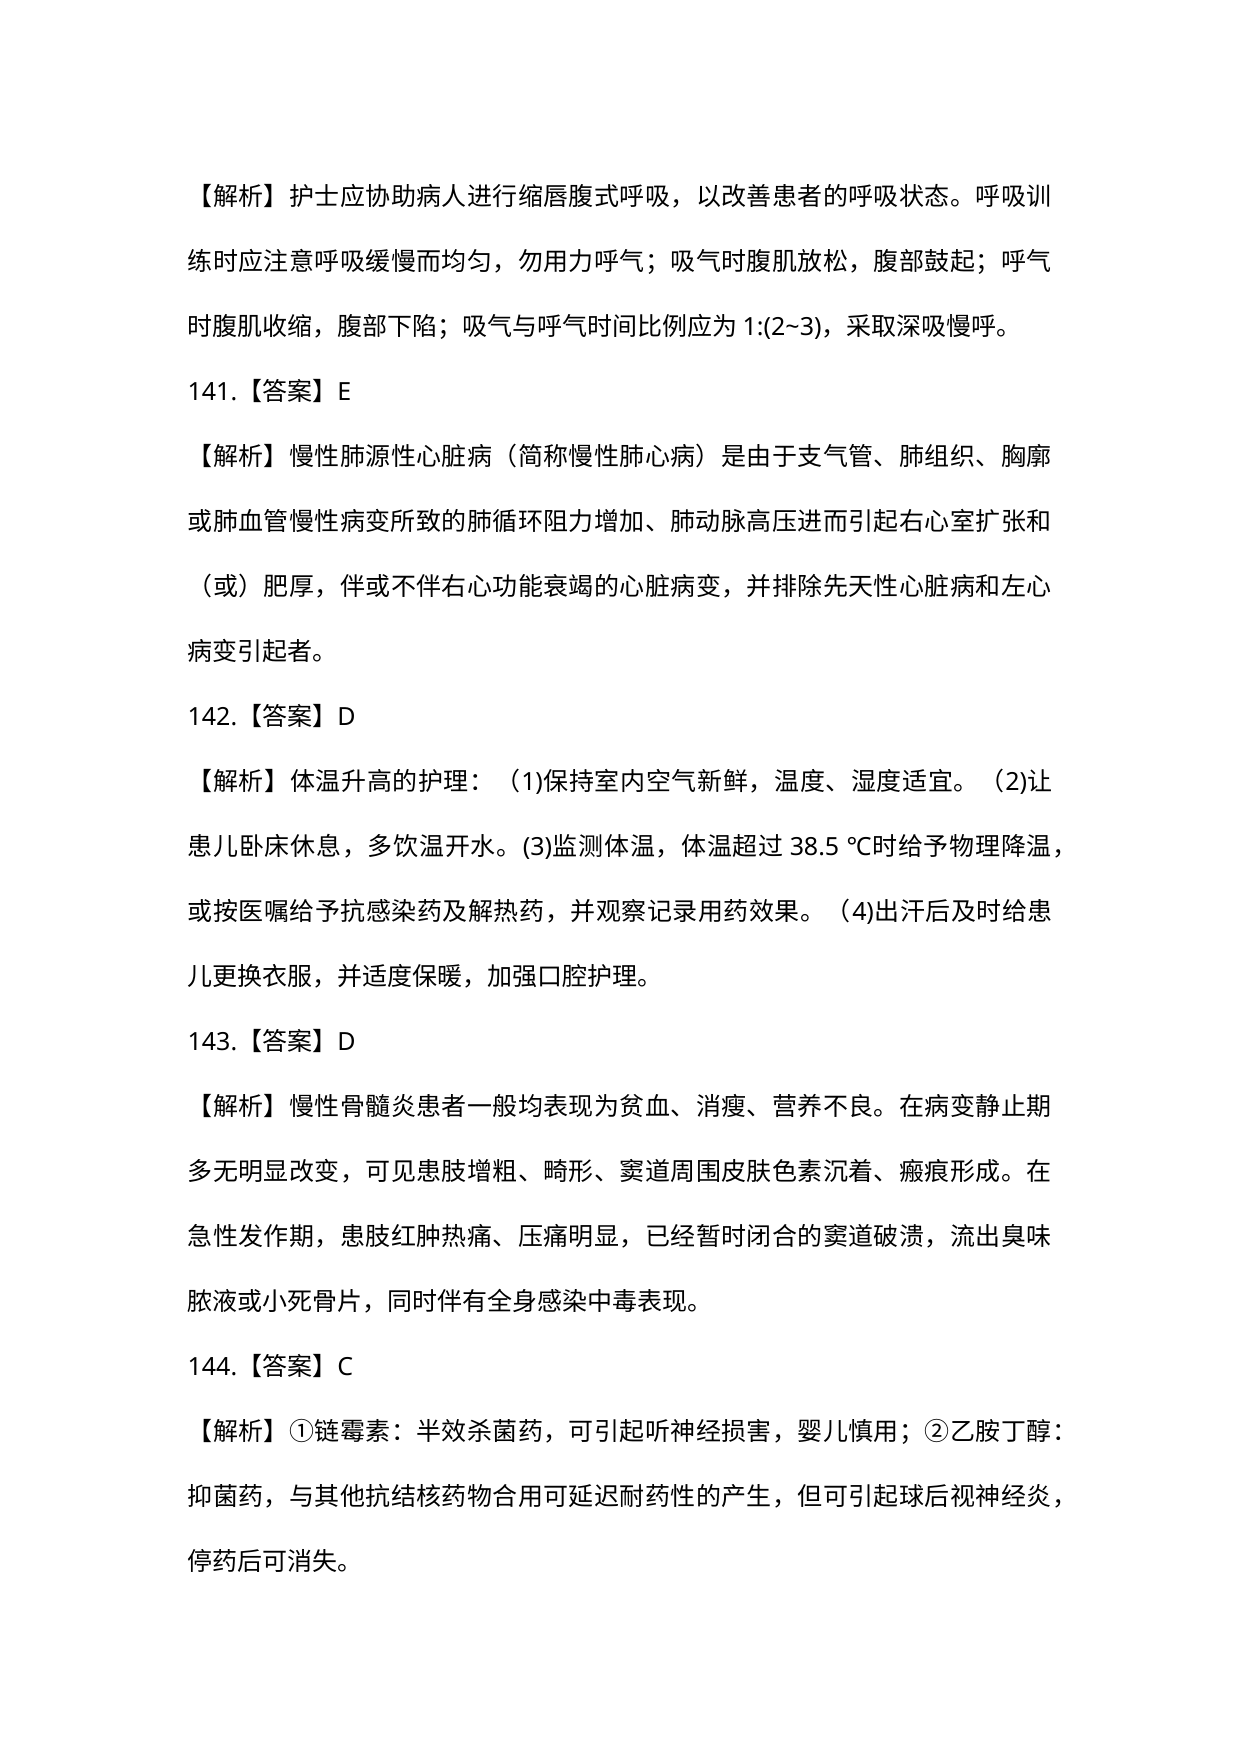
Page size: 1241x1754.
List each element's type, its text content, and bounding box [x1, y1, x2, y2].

text 【解析】慢性骨髓炎患者一般均表现为贫血、消瘦、营养不良。在病变静止期多无明显改变，可见患肢增粗、畸形、窦道周围皮肤色素沉着、瘢痕形成。在急性发作期，患肢红肿热痛、压痛明显，已经暂时闭合的窦道破溃，流出臭味脓液或小死骨片，同时伴有全身感染中毒表现。 [187, 1072, 1053, 1332]
text 142.【答案】D [187, 682, 1053, 747]
text 【解析】护士应协助病人进行缩唇腹式呼吸，以改善患者的呼吸状态。呼吸训练时应注意呼吸缓慢而均匀，勿用力呼气；吸气时腹肌放松，腹部鼓起；呼气时腹肌收缩，腹部下陷；吸气与呼气时间比例应为1:(2~3)，采取深吸慢呼。 [187, 162, 1053, 357]
text 【解析】慢性肺源性心脏病（简称慢性肺心病）是由于支气管、肺组织、胸廓或肺血管慢性病变所致的肺循环阻力增加、肺动脉高压进而引起右心室扩张和（或）肥厚，伴或不伴右心功能衰竭的心脏病变，并排除先天性心脏病和左心病变引起者。 [187, 422, 1053, 682]
text 144.【答案】C [187, 1332, 1053, 1397]
text 【解析】体温升高的护理：（1)保持室内空气新鲜，温度、湿度适宜。（2)让患儿卧床休息，多饮温开水。(3)监测体温，体温超过38.5 ℃时给予物理降温，或按医嘱给予抗感染药及解热药，并观察记录用药效果。（4)出汗后及时给患儿更换衣服，并适度保暖，加强口腔护理。 [187, 747, 1053, 1007]
text 141.【答案】E [187, 357, 1053, 422]
text 【解析】①链霉素：半效杀菌药，可引起听神经损害，婴儿慎用；②乙胺丁醇：抑菌药，与其他抗结核药物合用可延迟耐药性的产生，但可引起球后视神经炎，停药后可消失。 [187, 1397, 1053, 1592]
text 143.【答案】D [187, 1007, 1053, 1072]
